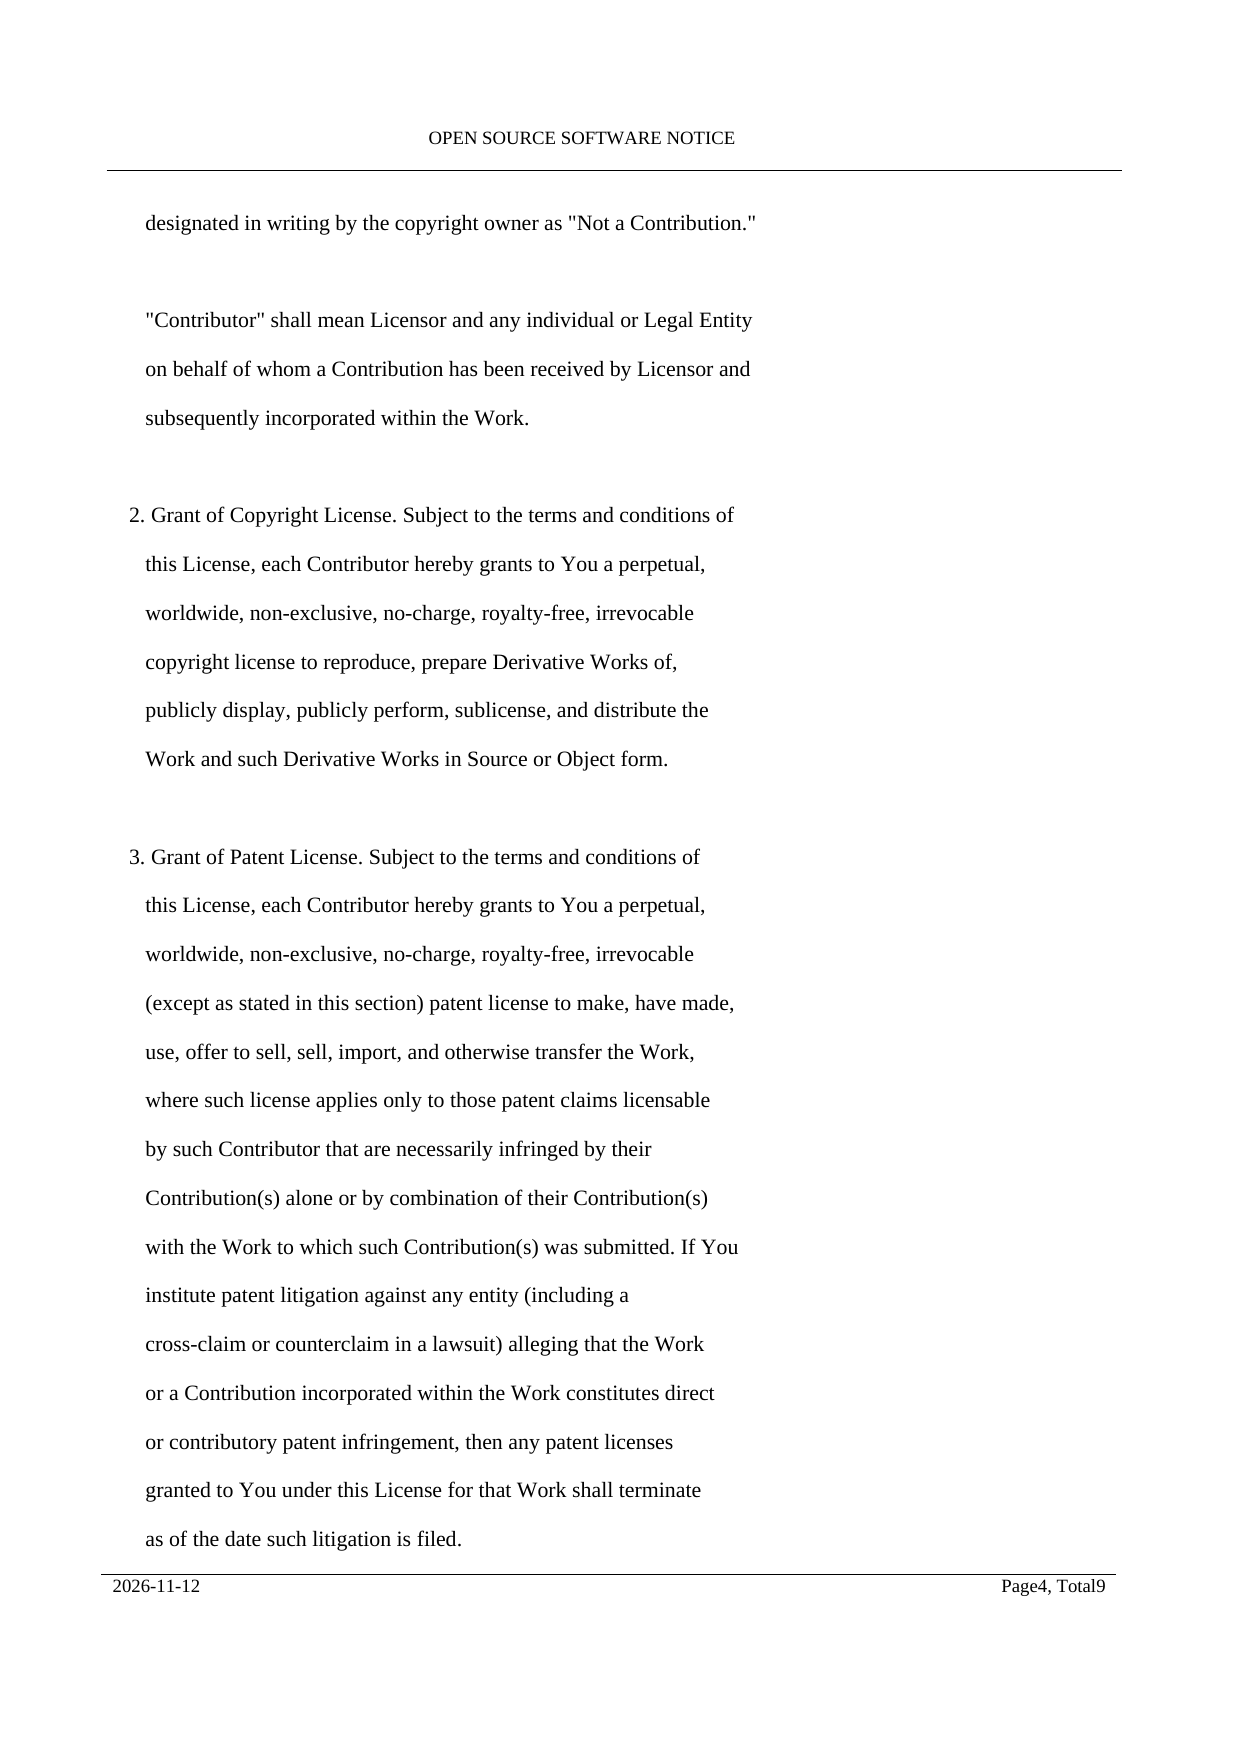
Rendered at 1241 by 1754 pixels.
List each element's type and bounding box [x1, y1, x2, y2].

text [112, 206, 1128, 1555]
